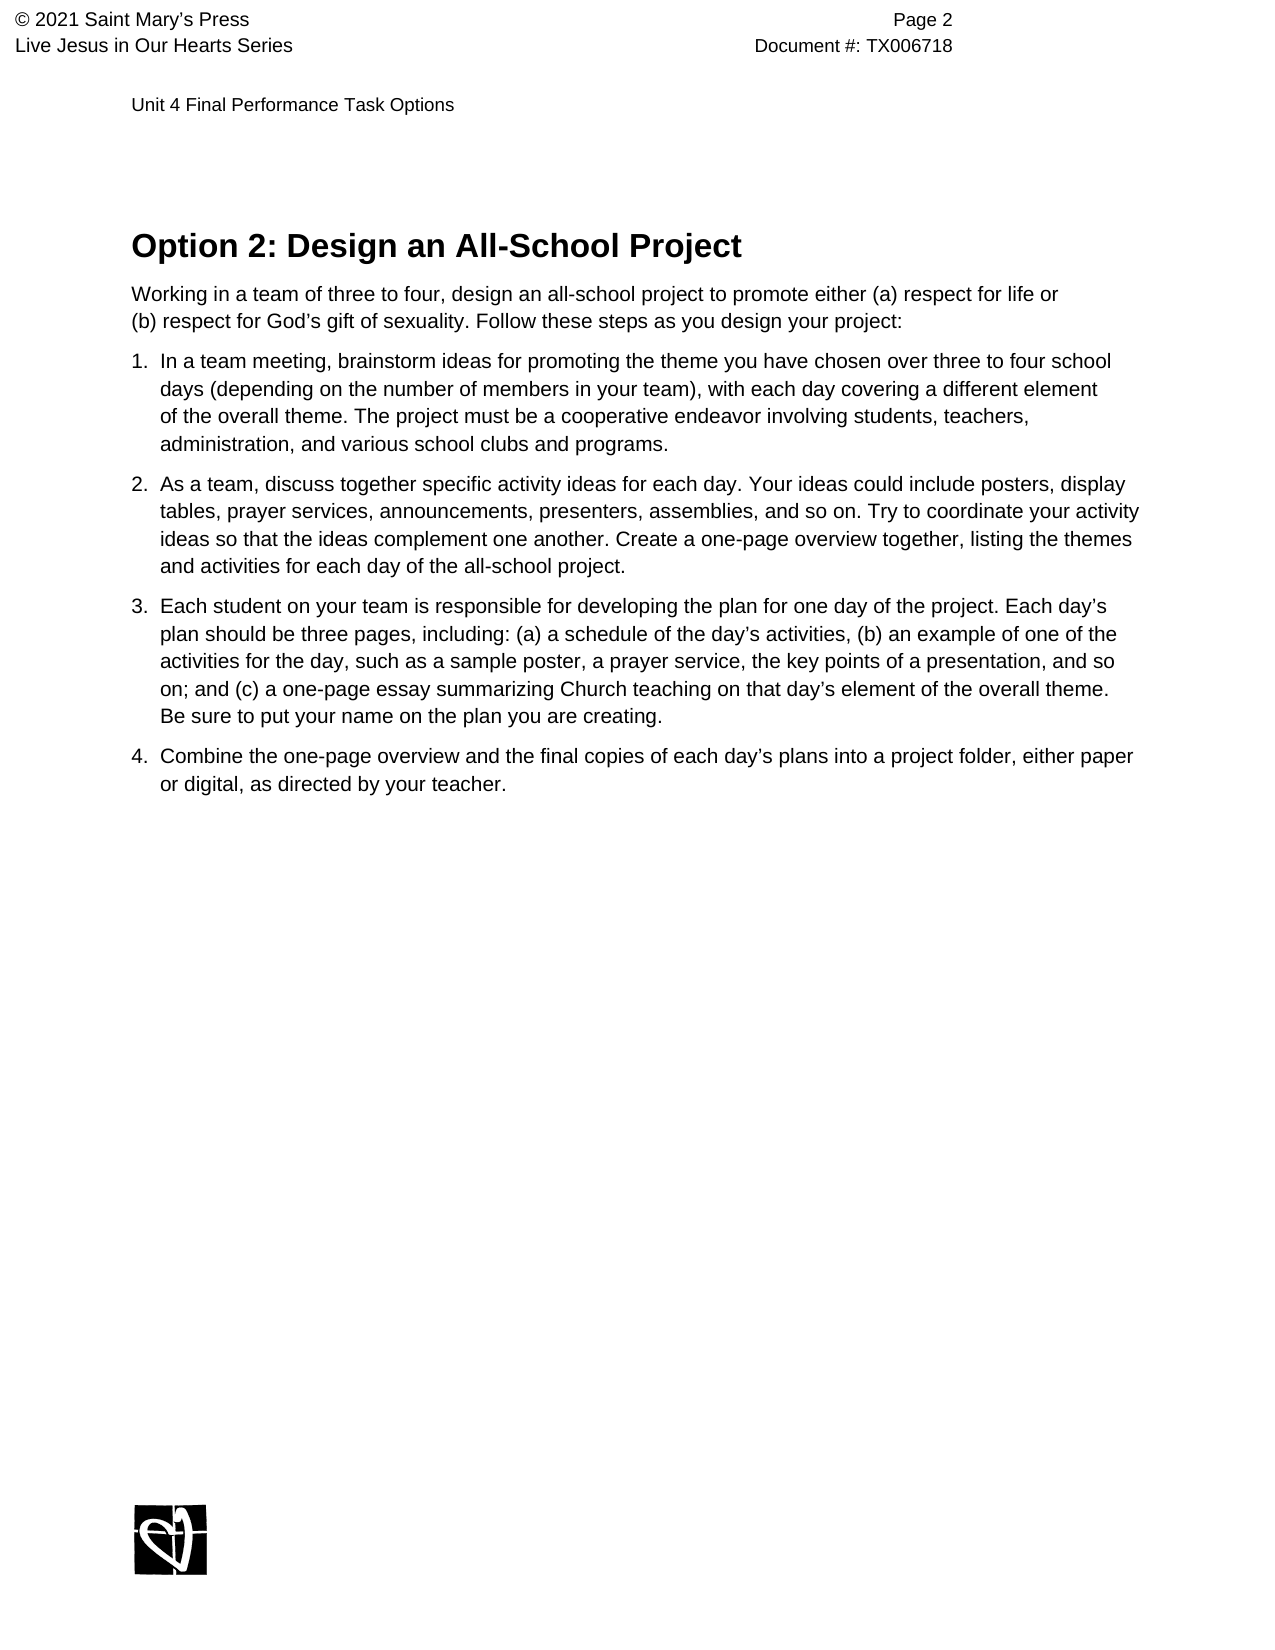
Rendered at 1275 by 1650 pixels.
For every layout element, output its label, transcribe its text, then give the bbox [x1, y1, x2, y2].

list As a team, discuss together specific activity ideas for each day. Your ideas could include posters, display tables, prayer services, announcements, presenters, assemblies, and so on. Try to coordinate your activity ideas so that the ideas complement one another. Create a one-page overview together, listing the themes and activities for each day of the all-school project. [131, 472, 1144, 578]
text Option 2: Design an All-School Project [131, 226, 1144, 265]
list Combine the one-page overview and the final copies of each day’s plans into a project folder, either paper or digital, as directed by your teacher. [131, 744, 1144, 796]
list In a team meeting, brainstorm ideas for promoting the theme you have chosen over three to four school days (depending on the number of members in your team), with each day covering a different element of the overall theme. The project must be a cooperative endeavor involving students, teachers, administration, and various school clubs and programs. [131, 349, 1144, 456]
text Working in a team of three to four, design an all-school project to promote either (a) respect for life or (b) respect for God’s gift of sexuality. Follow these steps as you design your project: [131, 282, 1144, 333]
list Each student on your team is responsible for developing the plan for one day of the project. Each day’s plan should be three pages, including: (a) a schedule of the day’s activities, (b) an example of one of the activities for the day, such as a sample poster, a prayer service, the key points of a presentation, and so on; and (c) a one-page essay summarizing Church teaching on that day’s element of the overall theme. Be sure to put your name on the plan you are creating. [131, 594, 1144, 728]
